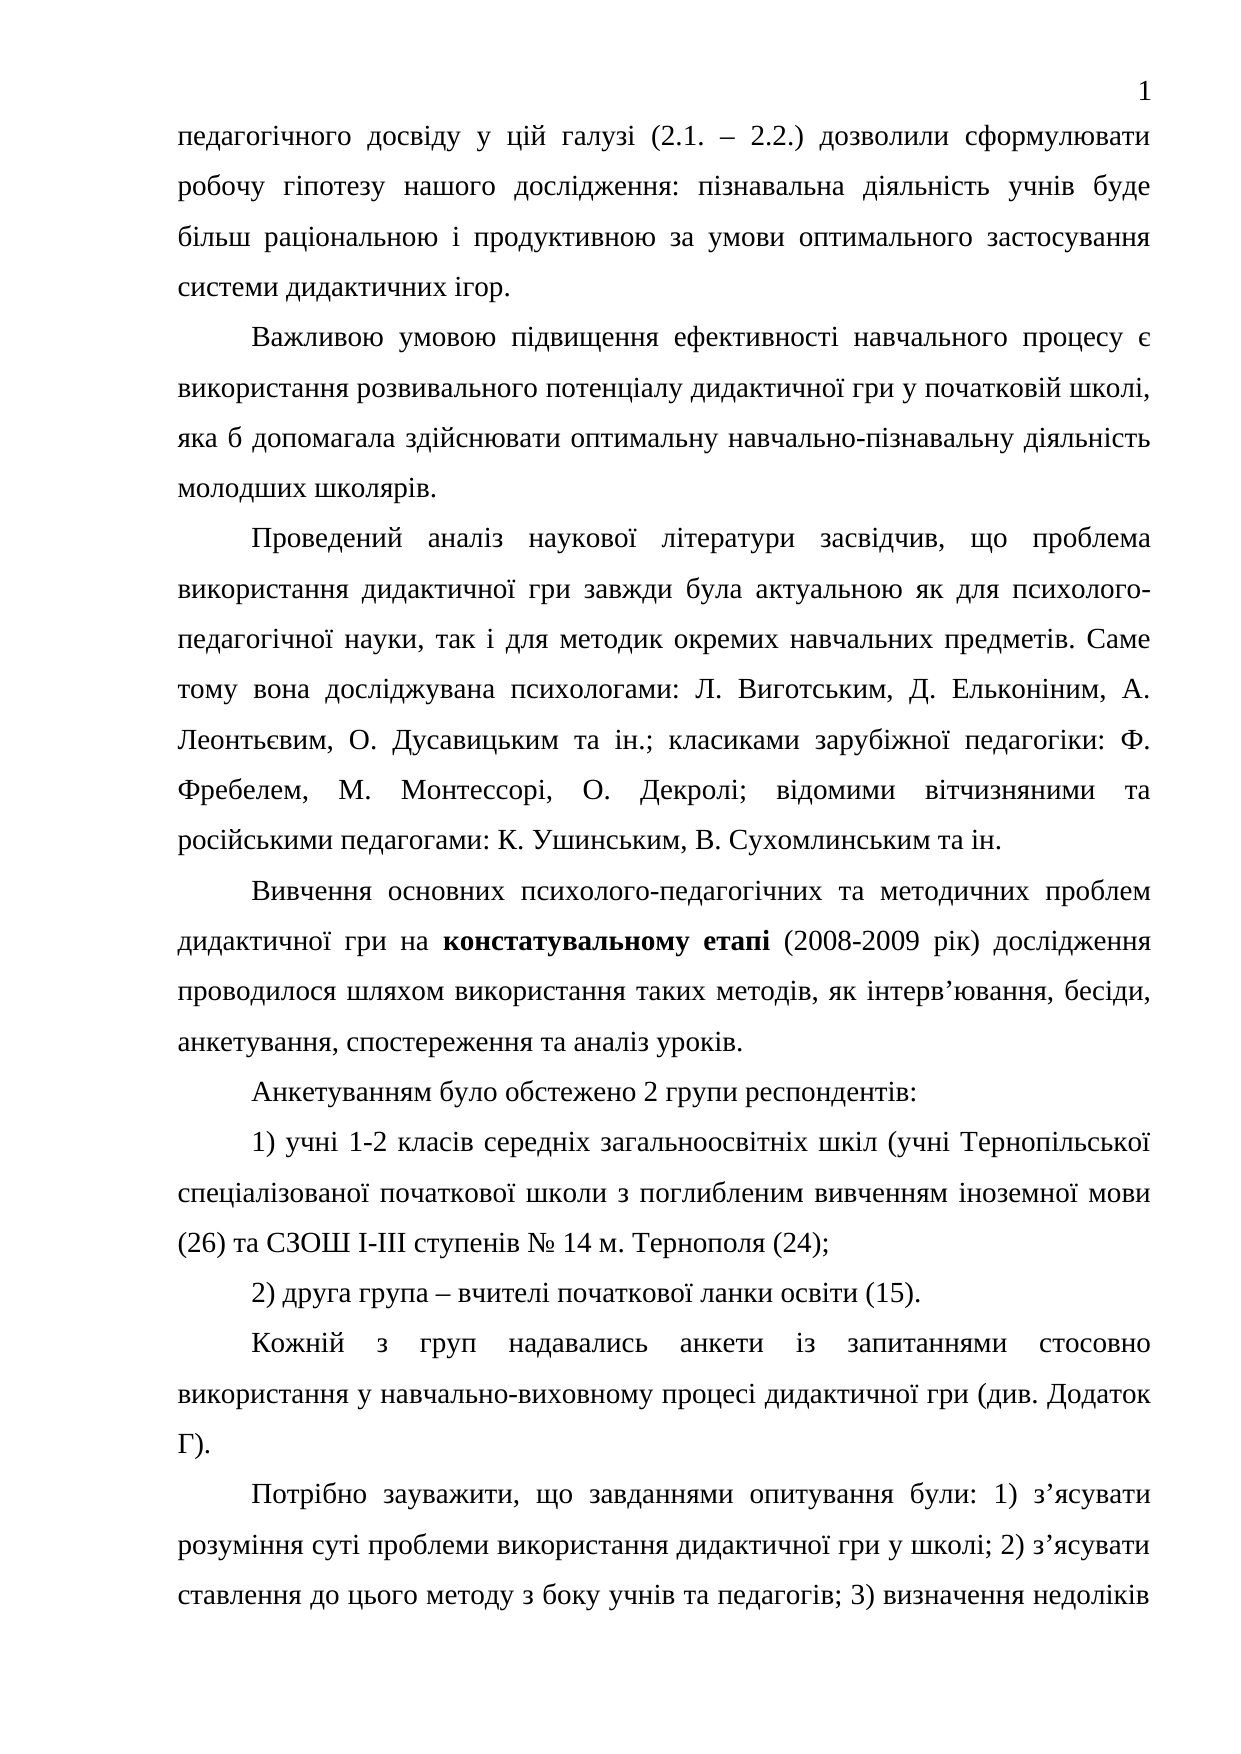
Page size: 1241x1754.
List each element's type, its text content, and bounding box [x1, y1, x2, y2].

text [177, 1477, 1152, 1611]
text Анкетуванням було обстежено 2 групи респондентів: [177, 1074, 1152, 1108]
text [177, 118, 1152, 303]
text 2) друга група – вчителі початкової ланки освіти (15). [177, 1275, 1152, 1309]
text 1) учні 1-2 класів середніх загальноосвітніх шкіл (учні Тернопільської спеціалізованої початкової школи з поглибленим вивченням іноземної мови (26) та СЗОШ І-ІІІ ступенів № . Тернополя (24); [177, 1124, 1152, 1258]
text Важливою умовою підвищення ефективності навчального процесу є використання розвивального потенціалу дидактичної гри у початковій школі, яка б допомагала здійснювати оптимальну навчально-пізнавальну діяльність молодших школярів. [177, 319, 1152, 504]
text Проведений аналіз наукової літератури засвідчив, що проблема використання дидактичної гри завжди була актуальною як для психолого-педагогічної науки, так і для методик окремих навчальних предметів. Саме тому вона досліджувана психологами: Л. Виготським, Д. Ельконіним, А. Леонтьєвим, О. Дусавицьким та ін.; класиками зарубіжної педагогіки: Ф. Фребелем, М. Монтессорі, О. Декролі; відомими вітчизняними та російськими педагогами: К. Ушинським, В. Сухомлинським та ін. [177, 521, 1152, 856]
text Кожній з груп надавались анкети із запитаннями стосовно використання у навчально-виховному процесі дидактичної гри (див. Додаток Г). [177, 1326, 1152, 1460]
text Вивчення основних психолого-педагогічних та методичних проблем дидактичної гри на констатувальному етапі (2008-2009 рік) дослідження проводилося шляхом використання таких методів, як інтерв’ювання, бесіди, анкетування, спостереження та аналіз уроків. [177, 873, 1152, 1057]
